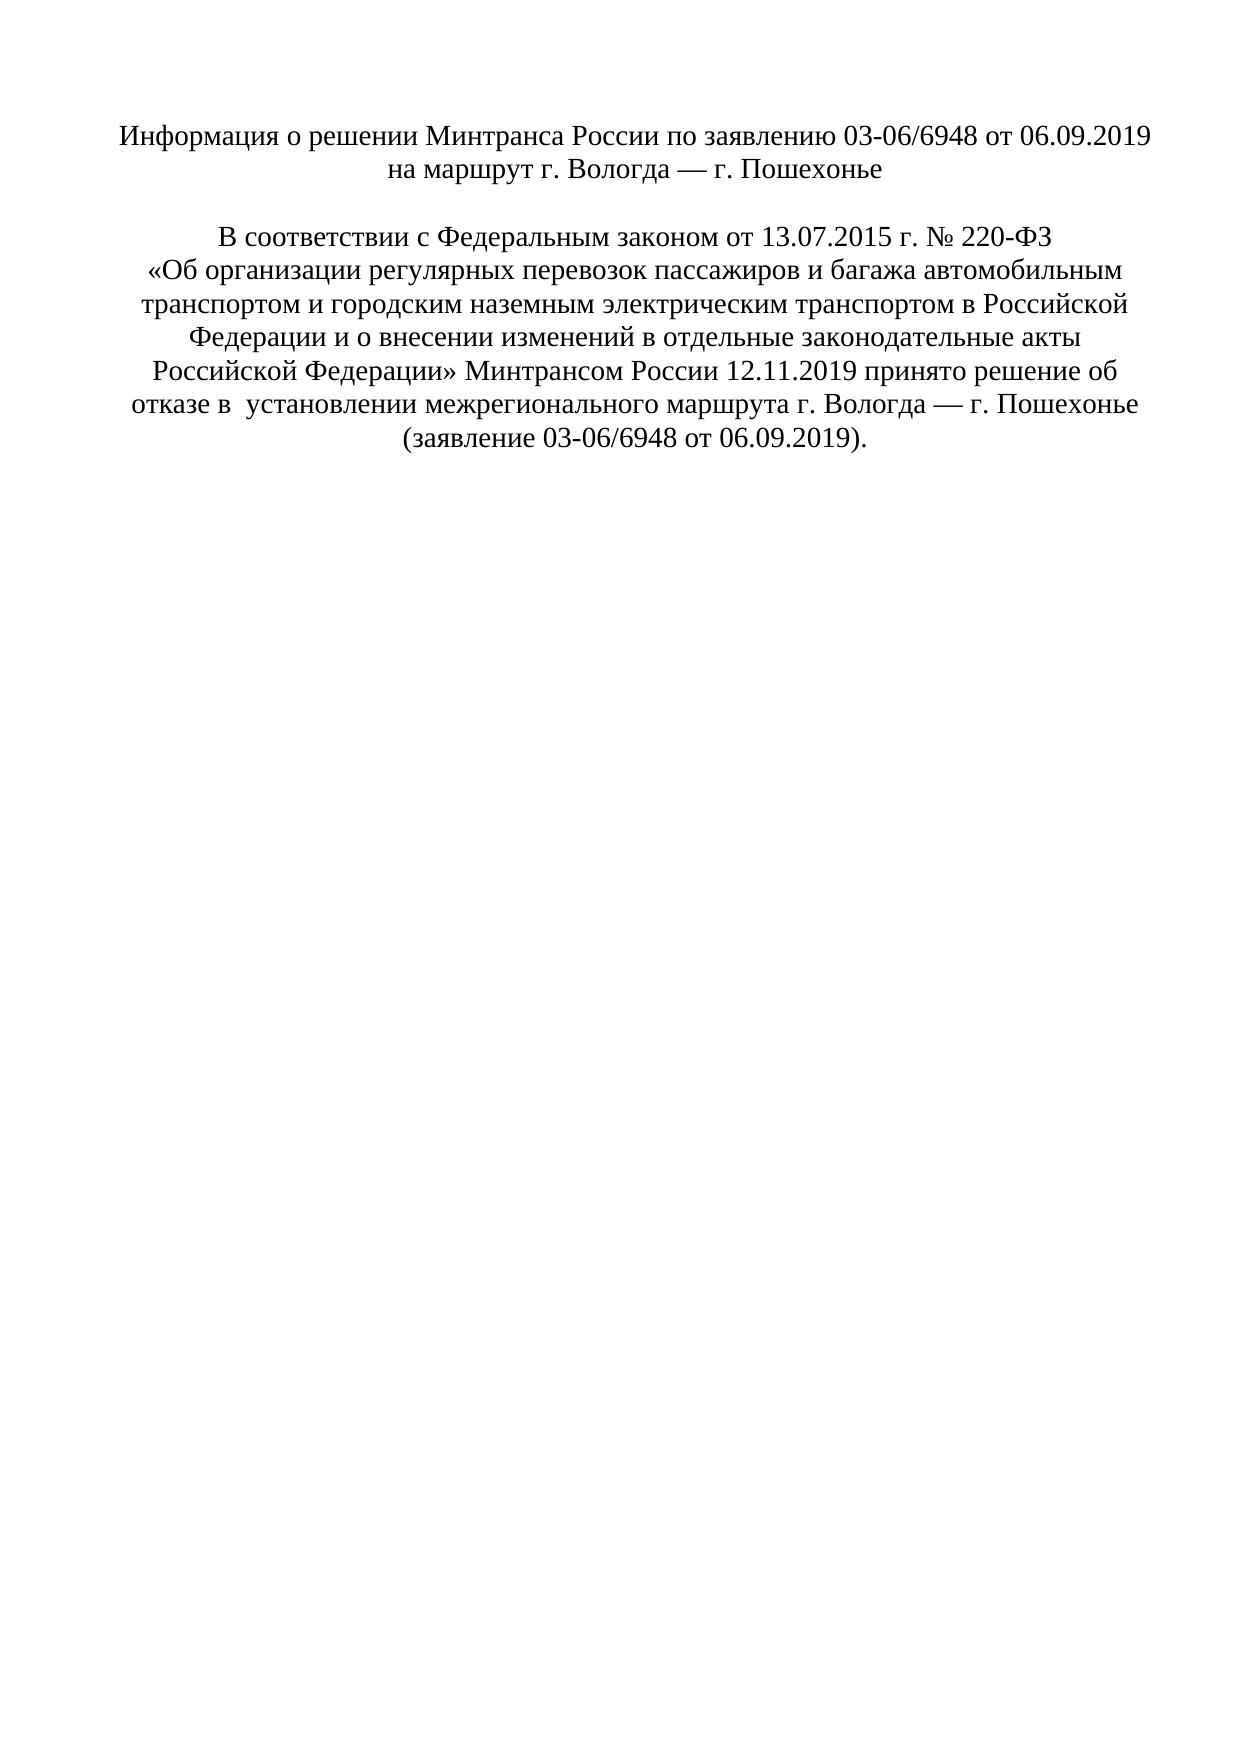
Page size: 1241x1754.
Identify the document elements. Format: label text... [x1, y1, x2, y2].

text В соответствии с Федеральным законом от 13.07.2015 г. № 220-ФЗ «Об организации регулярных перевозок пассажиров и багажа автомобильным транспортом и городским наземным электрическим транспортом в Российской Федерации и о внесении изменений в отдельные законодательные акты Российской Федерации» Минтрансом России 12.11.2019 принято решение об отказе в установлении межрегионального маршрута г. Вологда — г. Пошехонье (заявление 03-06/6948 от 06.09.2019). [118, 219, 1152, 453]
text Информация о решении Минтранса России по заявлению 03-06/6948 от 06.09.2019 на маршрут г. Вологда — г. Пошехонье [118, 118, 1152, 185]
